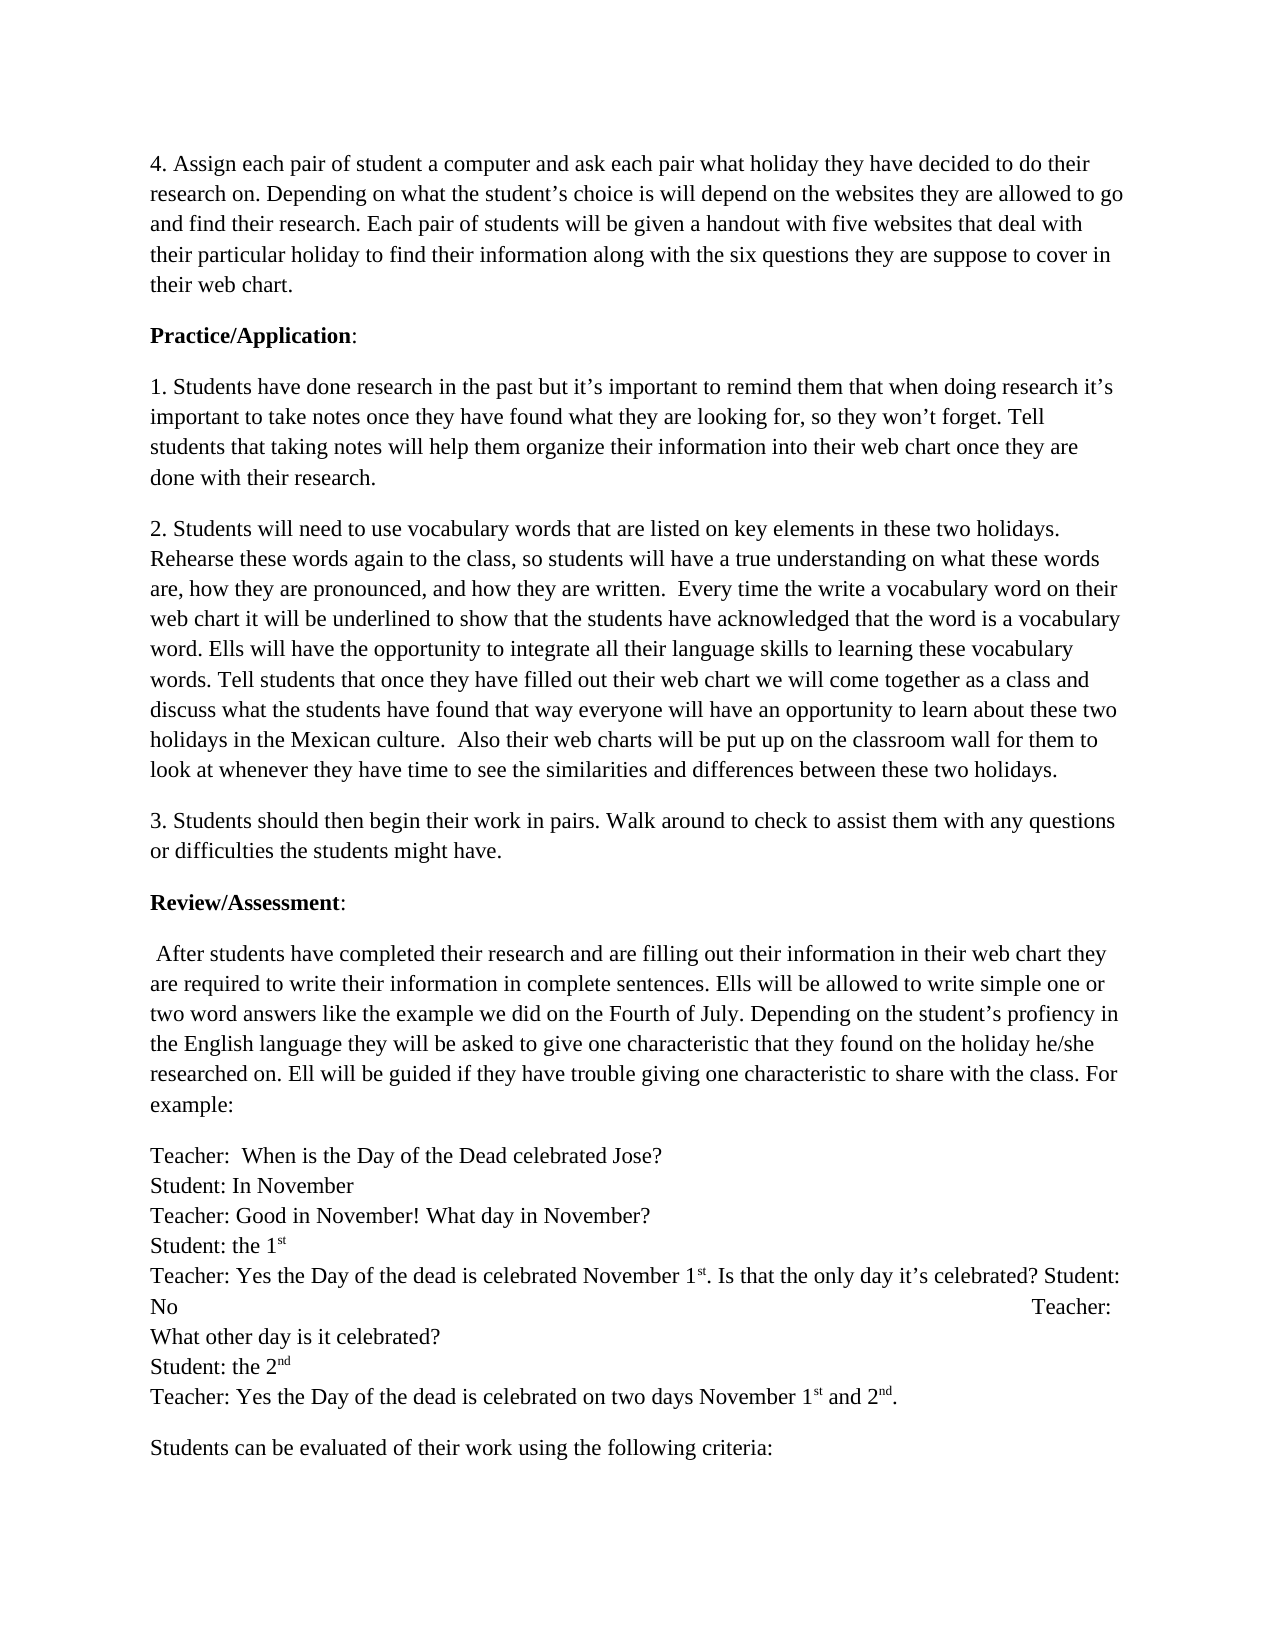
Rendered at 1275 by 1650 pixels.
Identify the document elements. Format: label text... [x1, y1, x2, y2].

text 1. Students have done research in the past but it’s important to remind them that when doing research it’s important to take notes once they have found what they are looking for, so they won’t forget. Tell students that taking notes will help them organize their information into their web chart once they are done with their research. [150, 373, 1125, 490]
text After students have completed their research and are filling out their information in their web chart they are required to write their information in complete sentences. Ells will be allowed to write simple one or two word answers like the example we did on the Fourth of July. Depending on the student’s profiency in the English language they will be asked to give one characteristic that they found on the holiday he/she researched on. Ell will be guided if they have trouble giving one characteristic to share with the class. For example: [150, 939, 1125, 1117]
text Teacher: When is the Day of the Dead celebrated Jose? Student: In November Teacher: Good in November! What day in November? Student: the 1st Teacher: Yes the Day of the dead is celebrated November 1st. Is that the only day it’s celebrated? Student: No Teacher: What other day is it celebrated? Student: the 2nd Teacher: Yes the Day of the dead is celebrated on two days November 1st and 2nd. [150, 1142, 1125, 1410]
text 4. Assign each pair of student a computer and ask each pair what holiday they have decided to do their research on. Depending on what the student’s choice is will depend on the websites they are allowed to go and find their research. Each pair of students will be given a handout with five websites that deal with their particular holiday to find their information along with the six questions they are suppose to cover in their web chart. [150, 150, 1125, 297]
text Review/Assessment: [150, 888, 1125, 915]
text Practice/Application: [150, 322, 1125, 348]
text 2. Students will need to use vocabulary words that are listed on key elements in these two holidays. Rehearse these words again to the class, so students will have a true understanding on what these words are, how they are pronounced, and how they are written. Every time the write a vocabulary word on their web chart it will be underlined to show that the students have acknowledged that the word is a vocabulary word. Ells will have the opportunity to integrate all their language skills to learning these vocabulary words. Tell students that once they have filled out their web chart we will come together as a class and discuss what the students have found that way everyone will have an opportunity to learn about these two holidays in the Mexican culture. Also their web charts will be put up on the classroom wall for them to look at whenever they have time to see the similarities and differences between these two holidays. [150, 514, 1125, 783]
text Students can be evaluated of their work using the following criteria: [150, 1434, 1125, 1461]
text 3. Students should then begin their work in pairs. Walk around to check to assist them with any questions or difficulties the students might have. [150, 807, 1125, 864]
